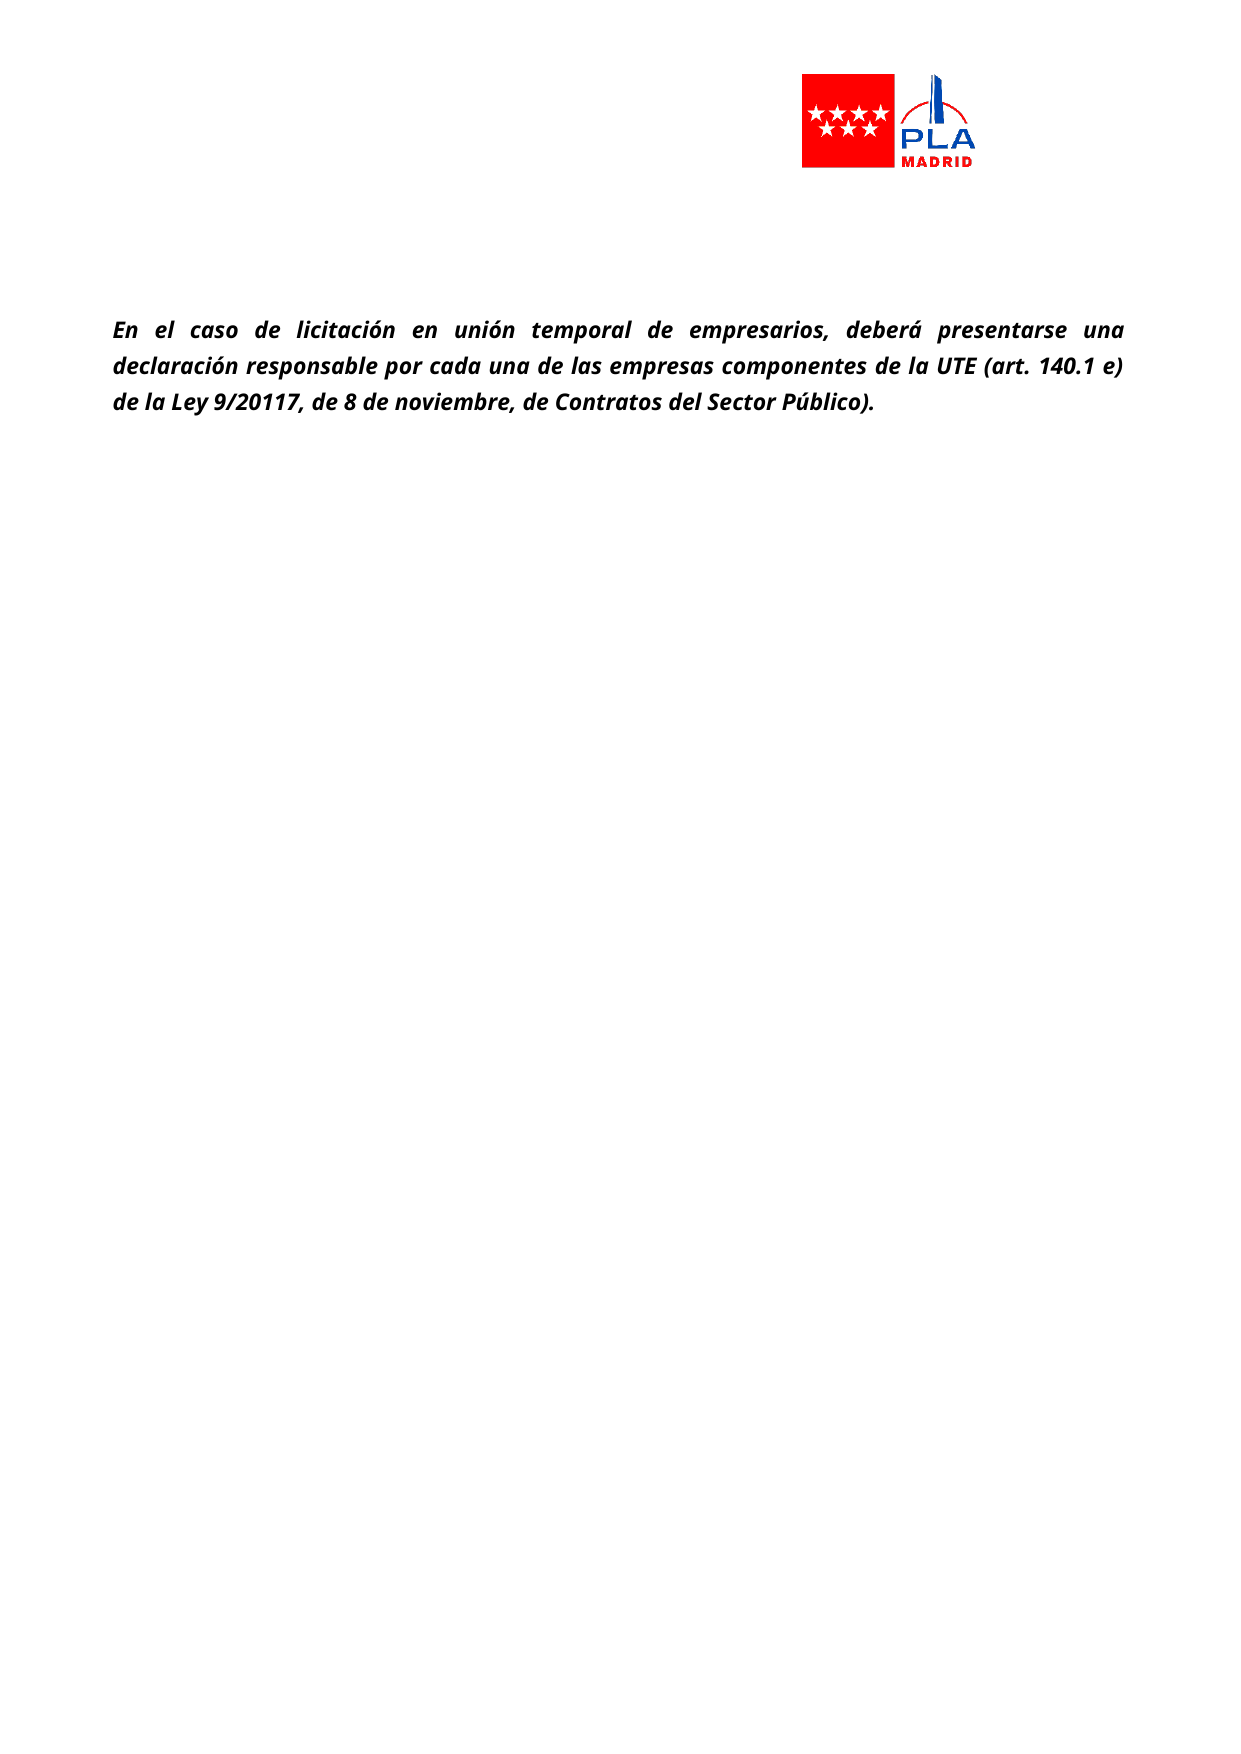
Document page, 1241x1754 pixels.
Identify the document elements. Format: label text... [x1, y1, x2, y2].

picture [801, 73, 978, 168]
text En el caso de licitación en unión temporal de empresarios, deberá presentarse una declaración responsable por cada una de las empresas componentes de la UTE (art. 140.1 e) de la Ley 9/20117, de 8 de noviembre, de Contratos del Sector Público). [112, 314, 1128, 417]
